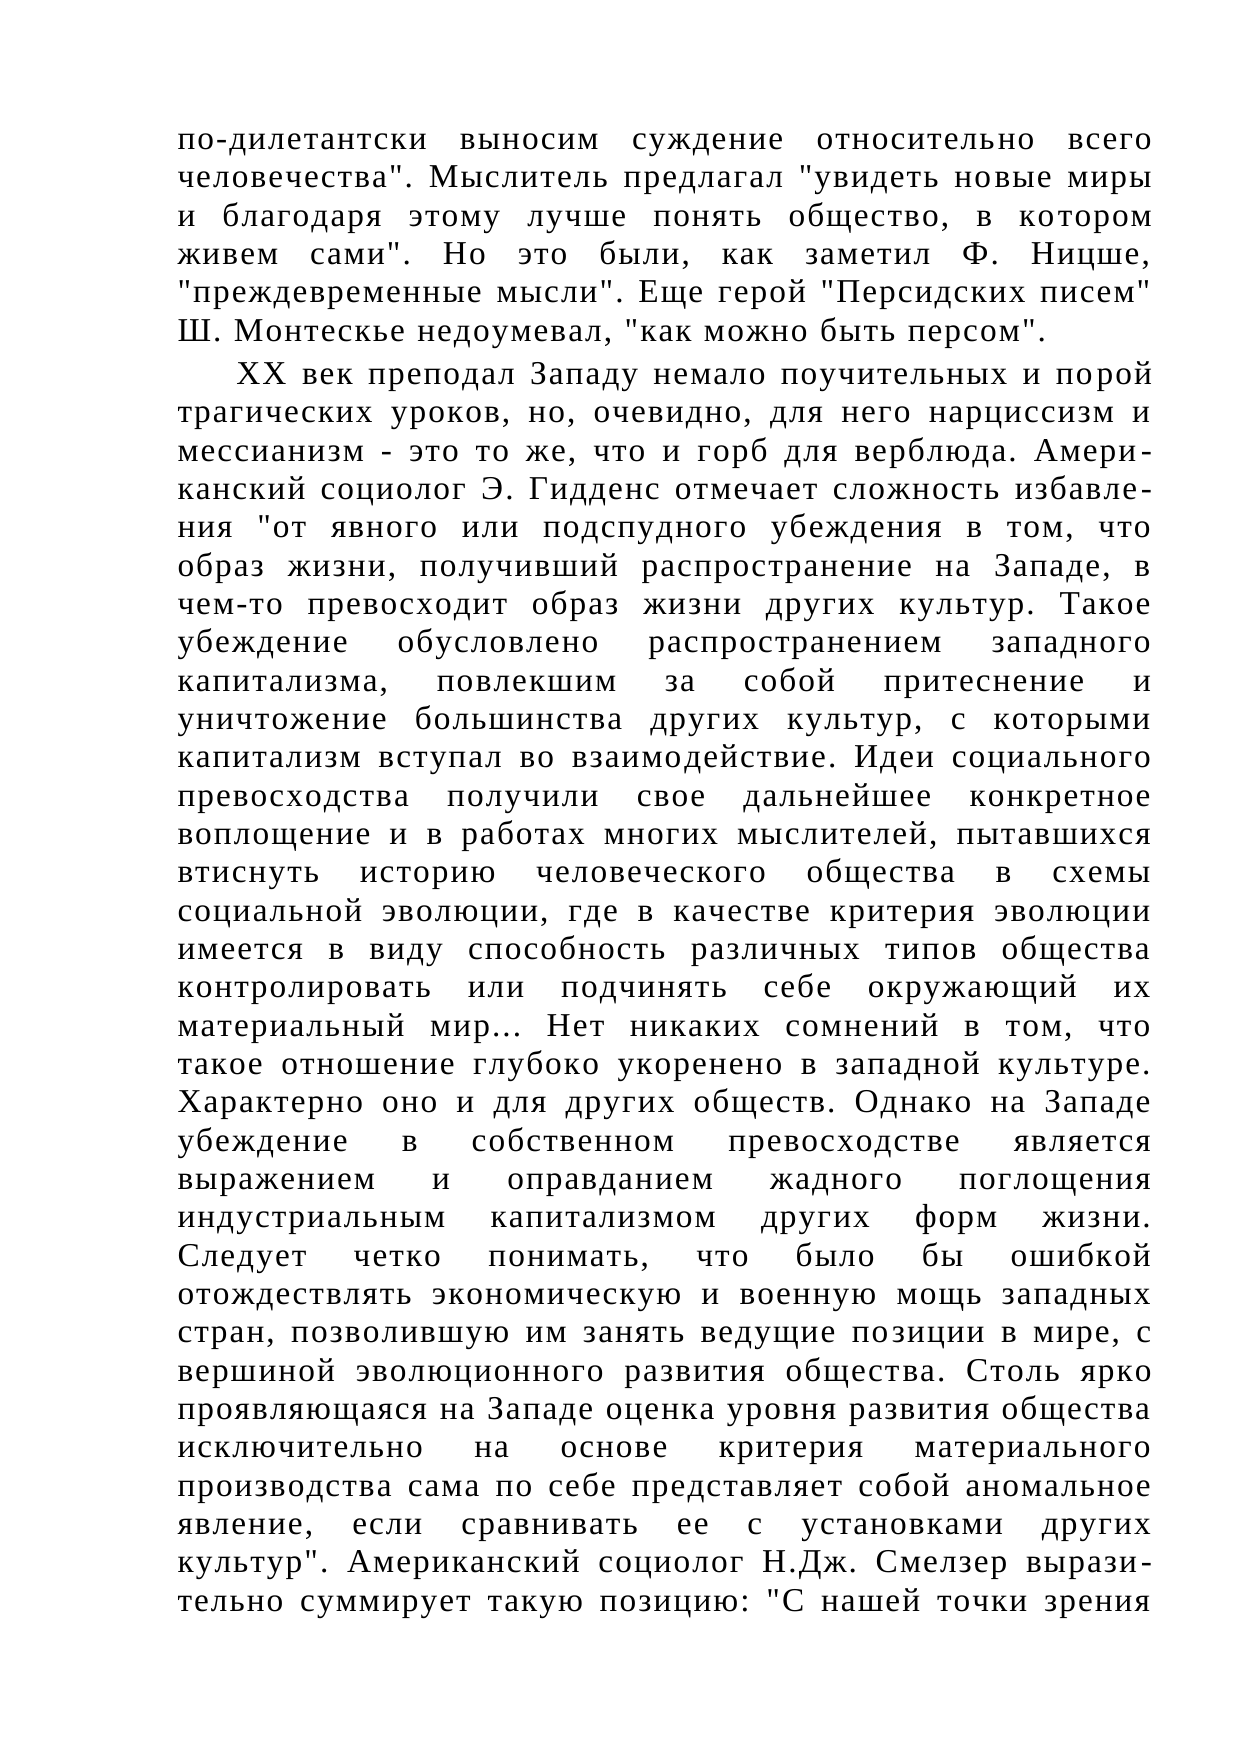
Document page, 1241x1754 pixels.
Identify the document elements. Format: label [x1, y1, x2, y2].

text [177, 353, 1152, 1618]
text [177, 118, 1152, 348]
